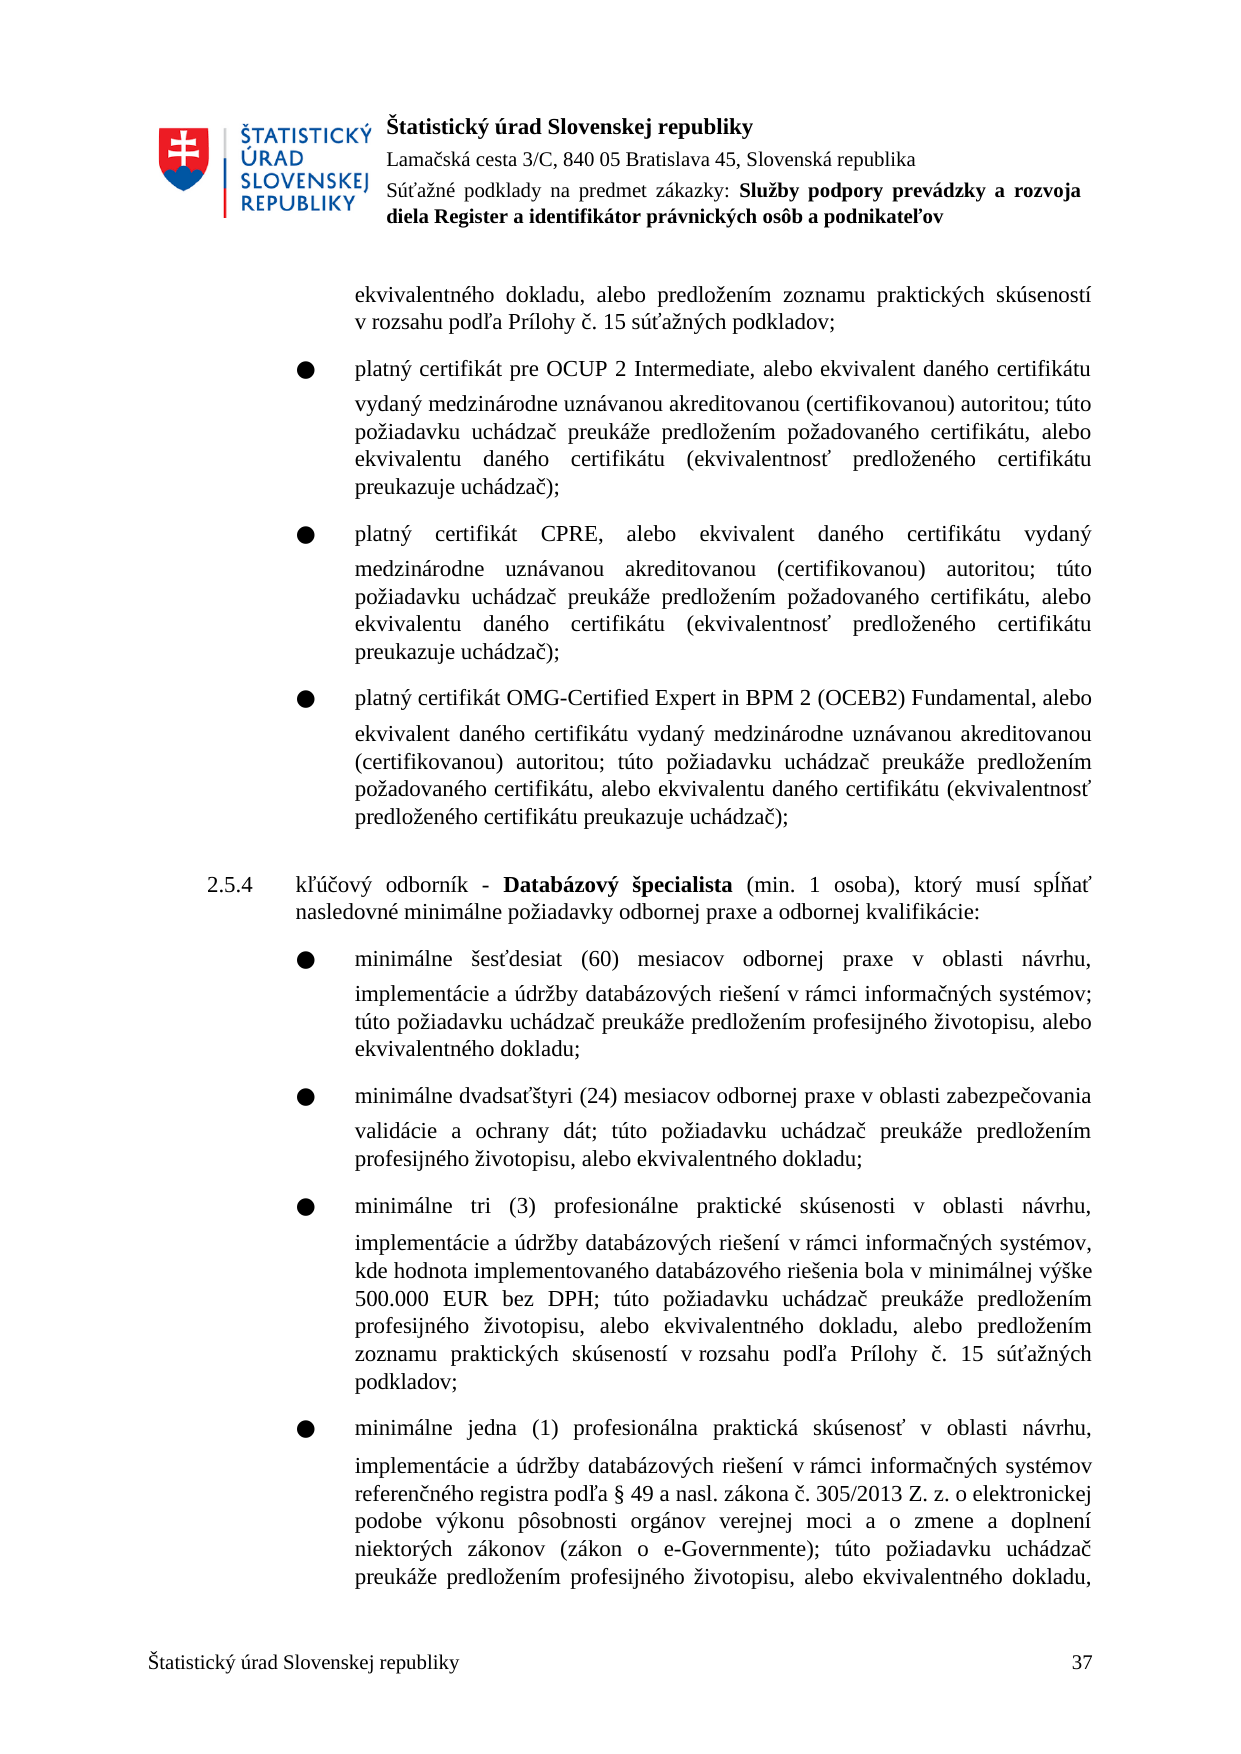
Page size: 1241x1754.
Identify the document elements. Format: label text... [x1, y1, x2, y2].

list kľúčový odborník - Databázový špecialista (min. 1 osoba), ktorý musí spĺňať nasledovné minimálne požiadavky odbornej praxe a odbornej kvalifikácie: [207, 871, 1092, 924]
list minimálne šesťdesiat (60) mesiacov odbornej praxe v oblasti návrhu, implementácie a údržby databázových riešení v rámci informačných systémov; túto požiadavku uchádzač preukáže predložením profesijného životopisu, alebo ekvivalentného dokladu; [296, 932, 1092, 1062]
picture [158, 123, 372, 218]
list minimálne dvadsaťštyri (24) mesiacov odbornej praxe v oblasti zabezpečovania validácie a ochrany dát; túto požiadavku uchádzač preukáže predložením profesijného životopisu, alebo ekvivalentného dokladu; [296, 1069, 1092, 1172]
list platný certifikát CPRE, alebo ekvivalent daného certifikátu vydaný medzinárodne uznávanou akreditovanou (certifikovanou) autoritou; túto požiadavku uchádzač preukáže predložením požadovaného certifikátu, alebo ekvivalentu daného certifikátu (ekvivalentnosť predloženého certifikátu preukazuje uchádzač); [296, 507, 1092, 664]
list platný certifikát OMG-Certified Expert in BPM 2 (OCEB2) Fundamental, alebo ekvivalent daného certifikátu vydaný medzinárodne uznávanou akreditovanou (certifikovanou) autoritou; túto požiadavku uchádzač preukáže predložením požadovaného certifikátu, alebo ekvivalentu daného certifikátu (ekvivalentnosť predloženého certifikátu preukazuje uchádzač); [296, 672, 1092, 829]
list platný certifikát pre OCUP 2 Intermediate, alebo ekvivalent daného certifikátu vydaný medzinárodne uznávanou akreditovanou (certifikovanou) autoritou; túto požiadavku uchádzač preukáže predložením požadovaného certifikátu, alebo ekvivalentu daného certifikátu (ekvivalentnosť predloženého certifikátu preukazuje uchádzač); [296, 342, 1092, 499]
list minimálne tri (3) profesionálne praktické skúsenosti v oblasti návrhu, implementácie a údržby databázových riešení v rámci informačných systémov, kde hodnota implementovaného databázového riešenia bola v minimálnej výške 500.000 EUR bez DPH; túto požiadavku uchádzač preukáže predložením profesijného životopisu, alebo ekvivalentného dokladu, alebo predložením zoznamu praktických skúseností v rozsahu podľa Prílohy č. 15 súťažných podkladov; [296, 1179, 1092, 1394]
